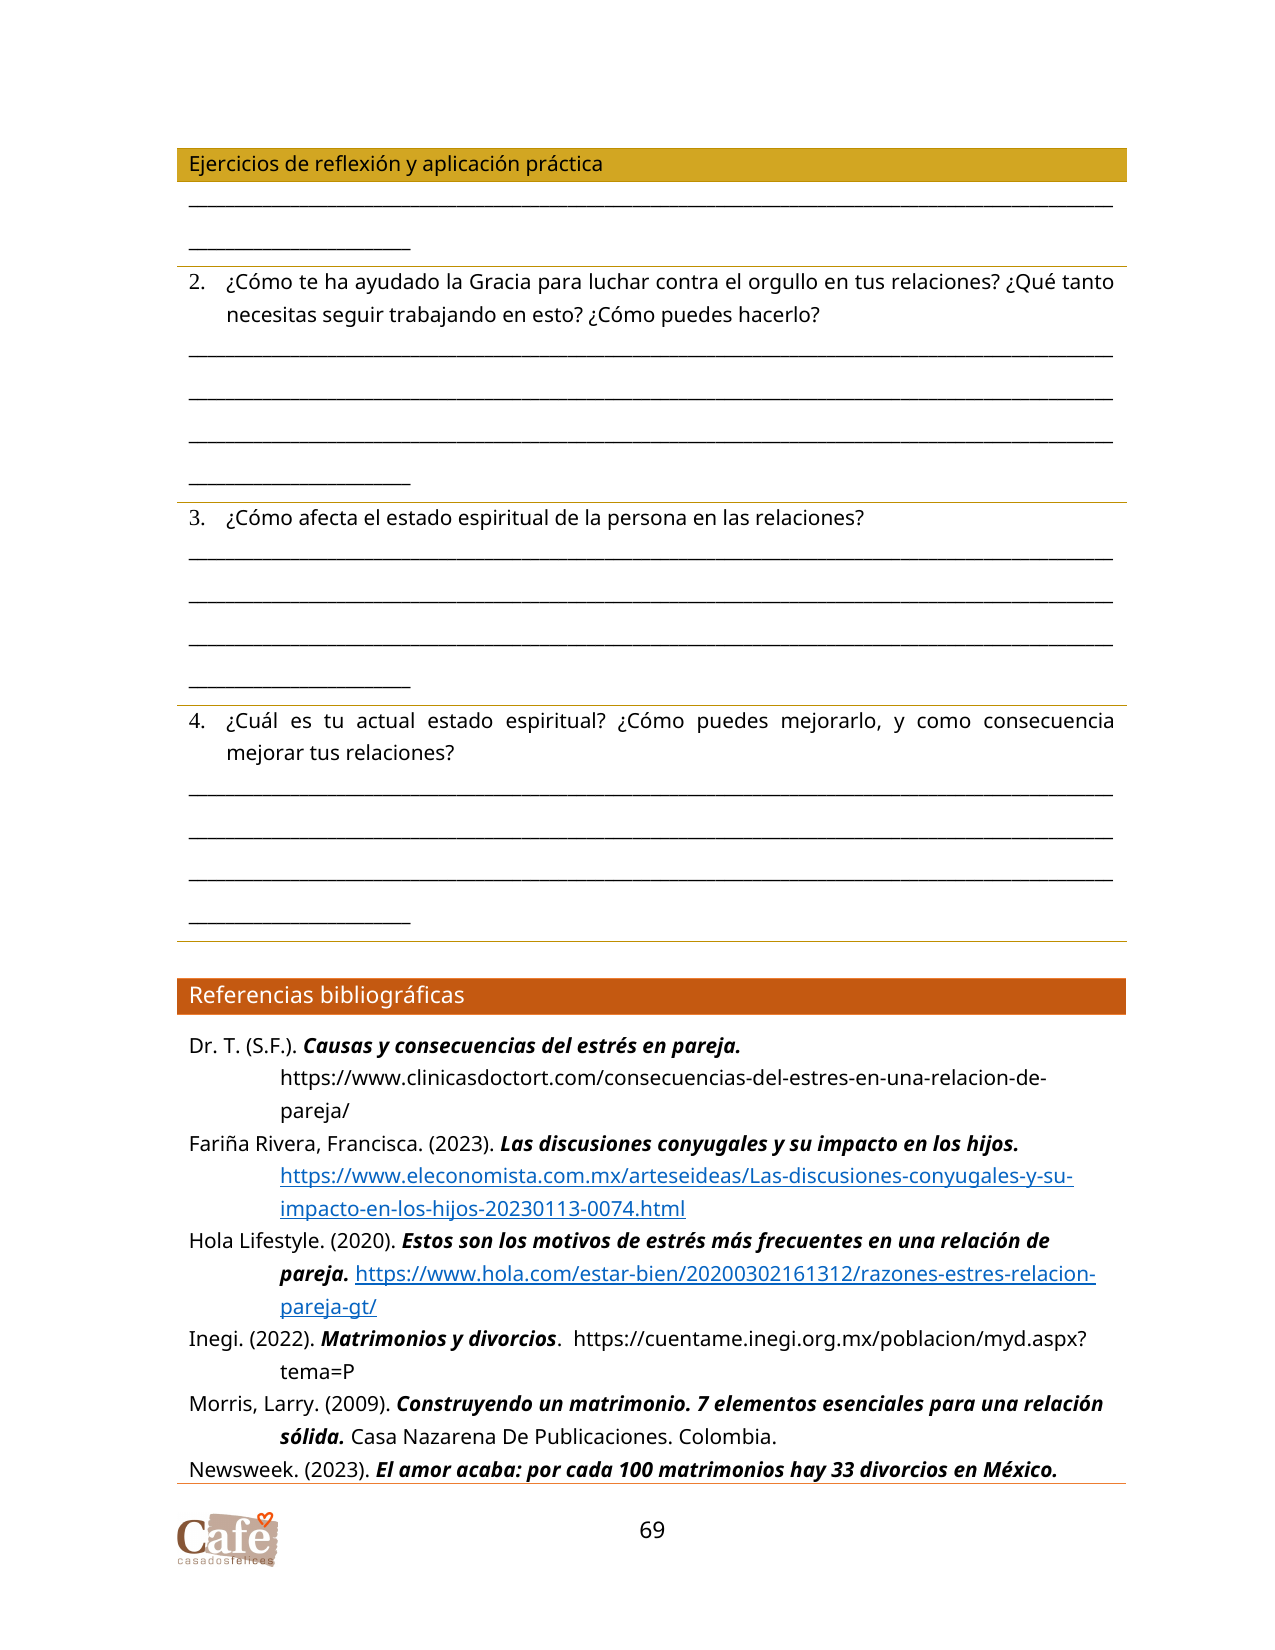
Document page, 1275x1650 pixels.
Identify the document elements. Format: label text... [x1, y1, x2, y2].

picture [177, 1512, 278, 1567]
table_cell ¿Cómo te ha ayudado la Gracia para luchar contra el orgullo en tus relaciones? ¿Qué tanto necesitas seguir trabajando en esto? ¿Cómo puedes hacerlo? ____________________________________________________________________________________________________________________________________________________________________________________________________________________________________________________________________________________________________________________________________ [177, 267, 1127, 502]
table_header Referencias bibliográficas [177, 979, 1126, 1014]
table_cell ¿Cómo afecta el estado espiritual de la persona en las relaciones? ____________________________________________________________________________________________________________________________________________________________________________________________________________________________________________________________________________________________________________________________________ [177, 503, 1127, 705]
table_header Ejercicios de reflexión y aplicación práctica [177, 149, 1127, 181]
table_cell ¿Cuál es tu actual estado espiritual? ¿Cómo puedes mejorarlo, y como consecuencia mejorar tus relaciones? ____________________________________________________________________________________________________________________________________________________________________________________________________________________________________________________________________________________________________________________________________ [177, 706, 1127, 941]
